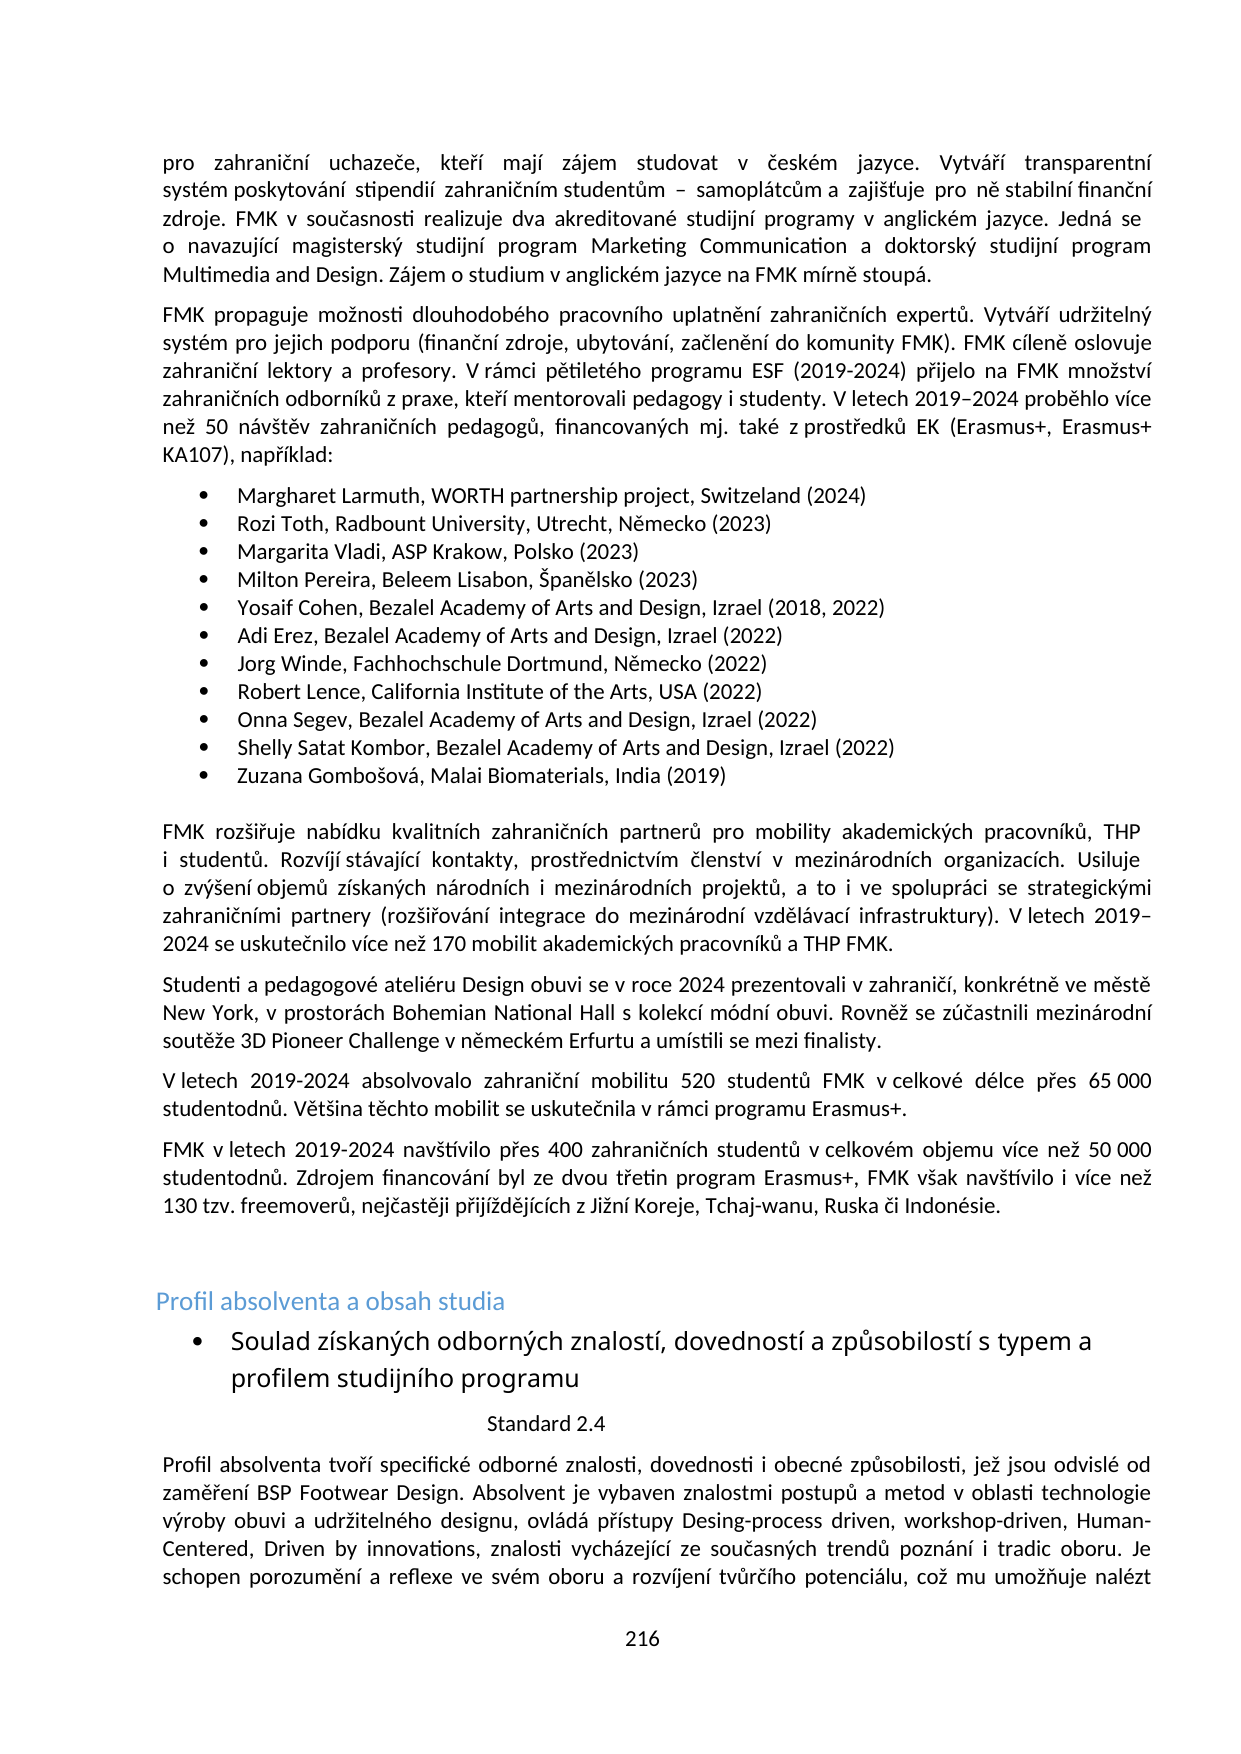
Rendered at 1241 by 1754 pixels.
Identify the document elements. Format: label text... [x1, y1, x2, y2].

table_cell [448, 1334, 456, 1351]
list Zuzana Gombošová, Malai Biomaterials, India (2019) [199, 803, 1167, 831]
list Robert Lence, California Institute of the Arts, USA (2022) [200, 677, 1152, 705]
text FMK v letech 2019-2024 navštívilo přes 400 zahraničních studentů v celkovém objemu více než 50 000 studentodnů. Zdrojem financování byl ze dvou třetin program Erasmus+, FMK však navštívilo i více než 130 tzv. freemoverů, nejčastěji přijíždějících z Jižní Koreje, Tchaj-wanu, Ruska či Indonésie. [162, 1176, 1152, 1261]
list Margharet Larmuth, WORTH partnership project, Switzeland (2024) [199, 481, 1152, 509]
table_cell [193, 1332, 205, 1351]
list Jorg Winde, Fachhochschule Dortmund, Německo (2022) [200, 649, 1152, 677]
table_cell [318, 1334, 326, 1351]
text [162, 1492, 1152, 1604]
text Standard 2.4 [118, 1451, 1152, 1479]
text Studenti a pedagogové ateliéru Design obuvi se v roce 2024 prezentovali v zahraničí, konkrétně ve městě New York, v prostorách Bohemian National Hall s kolekcí módní obuvi. Rovněž se zúčastnili mezinárodní soutěže 3D Pioneer Challenge v německém Erfurtu a umístili se mezi finalisty. [162, 1011, 1152, 1095]
list Onna Segev, Bezalel Academy of Arts and Design, Izrael (2022) [200, 705, 1152, 733]
subtitle Soulad získaných odborných znalostí, dovedností a způsobilostí s typem a profilem studijního programu [193, 1365, 1152, 1436]
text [162, 148, 1152, 288]
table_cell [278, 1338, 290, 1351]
list Yosaif Cohen, Bezalel Academy of Arts and Design, Izrael (2018, 2022) [200, 593, 1152, 621]
list Milton Pereira, Beleem Lisabon, Španělsko (2023) [199, 565, 1152, 593]
list Adi Erez, Bezalel Academy of Arts and Design, Izrael (2022) [200, 621, 1152, 649]
text V letech 2019-2024 absolvovalo zahraniční mobilitu 520 studentů FMK v celkové délce přes 65 000 studentodnů. Většina těchto mobilit se uskutečnila v rámci programu Erasmus+. [162, 1108, 1152, 1164]
subtitle Profil absolventa a obsah studia [156, 1325, 1152, 1358]
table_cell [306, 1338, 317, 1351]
list Rozi Toth, Radbount University, Utrecht, Německo (2023) [199, 509, 1152, 537]
text FMK propaguje možnosti dlouhodobého pracovního uplatnění zahraničních expertů. Vytváří udržitelný systém pro jejich podporu (finanční zdroje, ubytování, začlenění do komunity FMK). FMK cíleně oslovuje zahraniční lektory a profesory. V rámci pětiletého programu ESF (2019-2024) přijelo na FMK množství zahraničních odborníků z praxe, kteří mentorovali pedagogy i studenty. V letech 2019–2024 proběhlo více než 50 návštěv zahraničních pedagogů, financovaných mj. také z prostředků EK (Erasmus+, Erasmus+ KA107), například: [162, 300, 1152, 468]
text FMK rozšiřuje nabídku kvalitních zahraničních partnerů pro mobility akademických pracovníků, THP i studentů. Rozvíjí stávající kontakty, prostřednictvím členství v mezinárodních organizacích. Usiluje o zvýšení objemů získaných národních i mezinárodních projektů, a to i ve spolupráci se strategickými zahraničními partnery (rozšiřování integrace do mezinárodní vzdělávací infrastruktury). V letech 2019–2024 se uskutečnilo více než 170 mobilit akademických pracovníků a THP FMK. [162, 859, 1152, 999]
list Margarita Vladi, ASP Krakow, Polsko (2023) [199, 537, 1152, 565]
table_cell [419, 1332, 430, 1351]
list Shelly Satat Kombor, Bezalel Academy of Arts and Design, Izrael (2022) [200, 762, 1152, 790]
